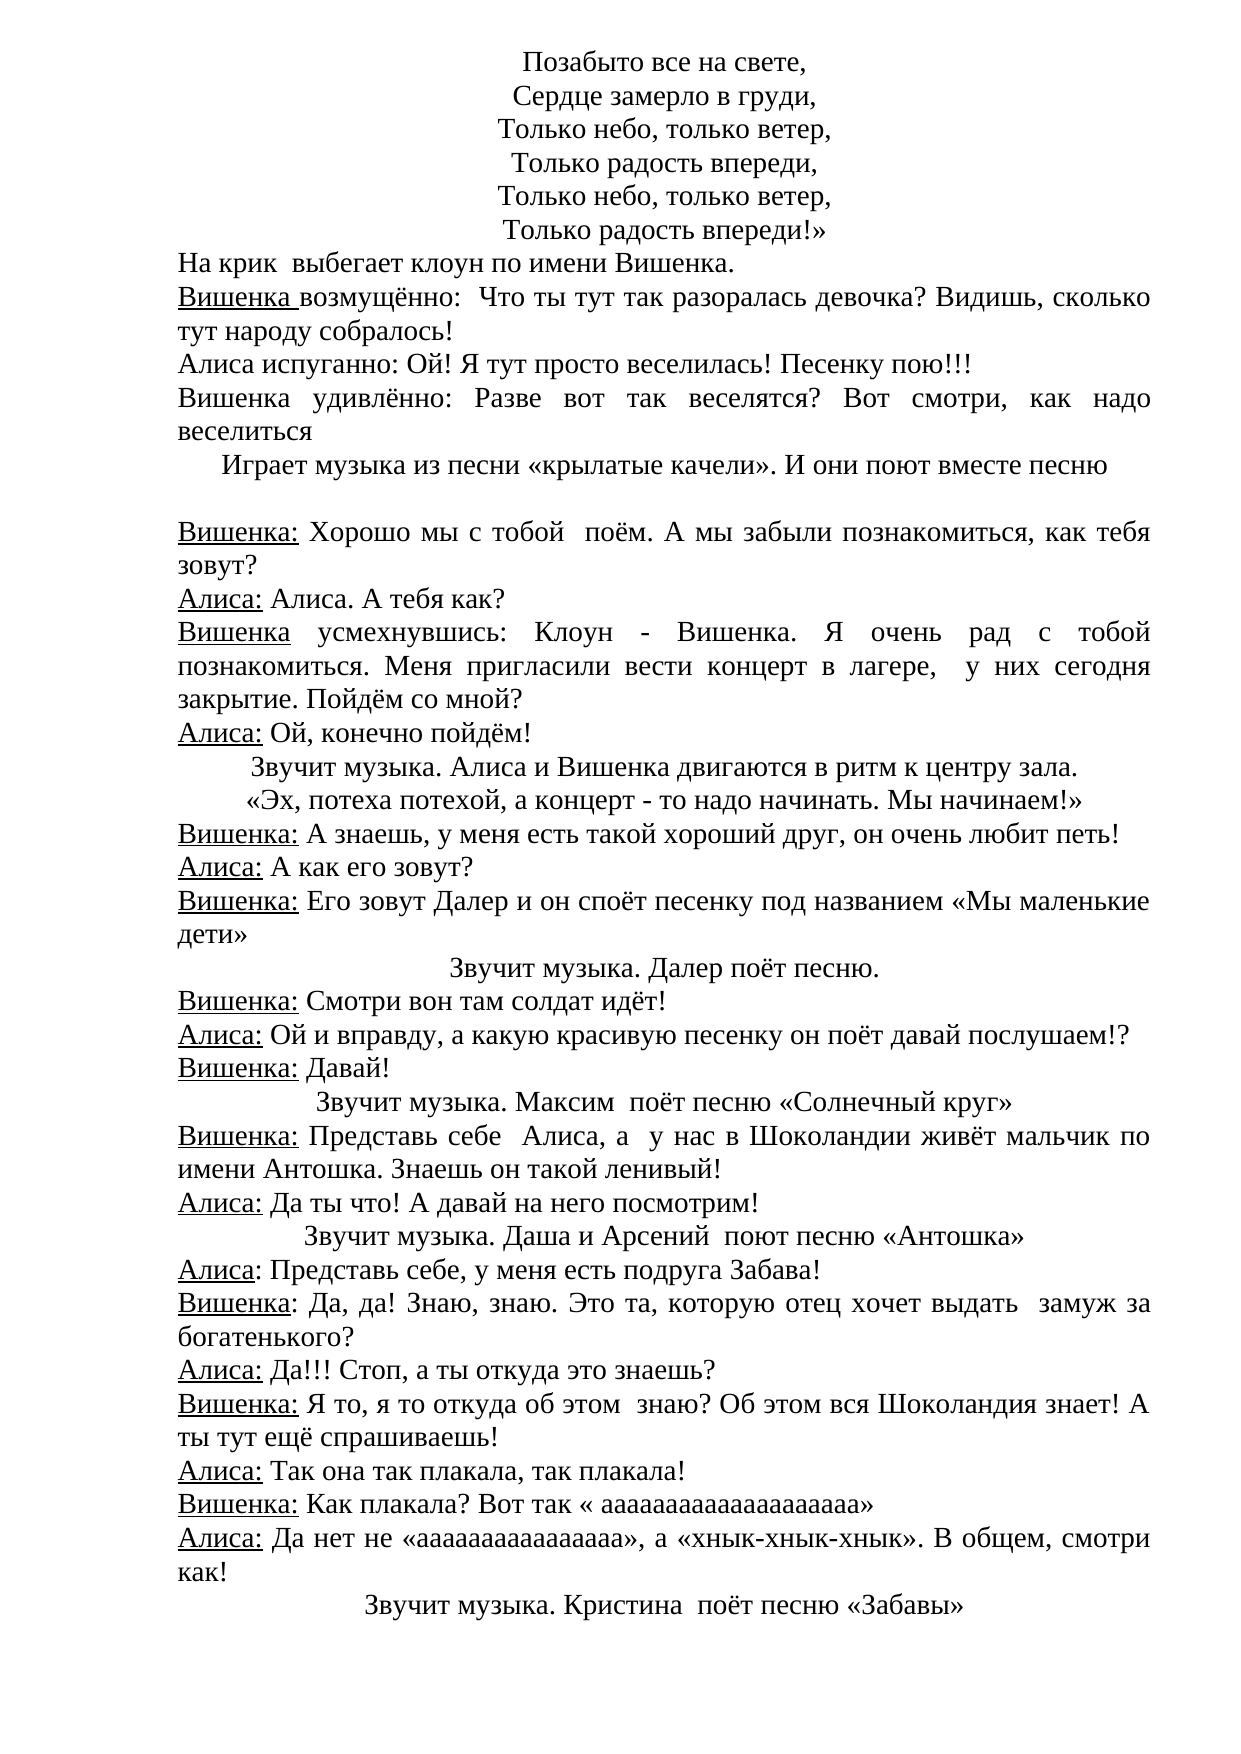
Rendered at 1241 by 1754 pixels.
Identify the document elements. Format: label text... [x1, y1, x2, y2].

text Позабыто все на свете, [177, 44, 1152, 78]
text Играет музыка из песни «крылатые качели». И они поют вместе песню [177, 447, 1152, 480]
text Алиса: А как его зовут? [177, 849, 1152, 883]
text Звучит музыка. Максим поёт песню «Солнечный круг» [177, 1084, 1152, 1118]
text На крик выбегает клоун по имени Вишенка. [177, 246, 1152, 279]
text Алиса: Ой и вправду, а какую красивую песенку он поёт давай послушаем!? [177, 1017, 1152, 1051]
text Звучит музыка. Кристина поёт песню «Забавы» [177, 1587, 1152, 1621]
text Вишенка: Да, да! Знаю, знаю. Это та, которую отец хочет выдать замуж за богатенького? [177, 1285, 1152, 1352]
text «Эх, потеха потехой, а концерт - то надо начинать. Мы начинаем!» [177, 782, 1152, 816]
text Вишенка: А знаешь, у меня есть такой хороший друг, он очень любит петь! [177, 816, 1152, 849]
text Вишенка: Как плакала? Вот так « аааааааааааааааааааа» [177, 1487, 1152, 1520]
text Только радость впереди!» [177, 212, 1152, 246]
text Алиса: Так она так плакала, так плакала! [177, 1453, 1152, 1487]
text Звучит музыка. Далер поёт песню. [177, 950, 1152, 983]
text Сердце замерло в груди, [177, 78, 1152, 111]
text Только радость впереди, [177, 145, 1152, 178]
text Вишенка: Его зовут Далер и он споёт песенку под названием «Мы маленькие дети» [177, 883, 1152, 950]
text Только небо, только ветер, [177, 111, 1152, 145]
text Звучит музыка. Алиса и Вишенка двигаются в ритм к центру зала. [177, 749, 1152, 782]
text Только небо, только ветер, [177, 178, 1152, 212]
text Алиса: Да нет не «аааааааааааааааа», а «хнык-хнык-хнык». В общем, смотри как! [177, 1520, 1152, 1587]
text Алиса испуганно: Ой! Я тут просто веселилась! Песенку пою!!! [177, 346, 1152, 380]
text Алиса: Ой, конечно пойдём! [177, 715, 1152, 749]
text Алиса: Да ты что! А давай на него посмотрим! [177, 1185, 1152, 1218]
text Вишенка: Представь себе Алиса, а у нас в Шоколандии живёт мальчик по имени Антошка. Знаешь он такой ленивый! [177, 1118, 1152, 1185]
text Вишенка: Я то, я то откуда об этом знаю? Об этом вся Шоколандия знает! А ты тут ещё спрашиваешь! [177, 1386, 1152, 1453]
text Вишенка: Смотри вон там солдат идёт! [177, 983, 1152, 1017]
text Вишенка возмущённо: Что ты тут так разоралась девочка? Видишь, сколько тут народу собралось! [177, 279, 1152, 346]
text Вишенка удивлённо: Разве вот так веселятся? Вот смотри, как надо веселиться [177, 380, 1152, 447]
text Алиса: Алиса. А тебя как? [177, 581, 1152, 614]
text Вишенка: Давай! [177, 1051, 1152, 1084]
text Вишенка: Хорошо мы с тобой поём. А мы забыли познакомиться, как тебя зовут? [177, 514, 1152, 581]
text Алиса: Представь себе, у меня есть подруга Забава! [177, 1252, 1152, 1285]
text Алиса: Да!!! Стоп, а ты откуда это знаешь? [177, 1352, 1152, 1386]
text Звучит музыка. Даша и Арсений поют песню «Антошка» [177, 1218, 1152, 1252]
text Вишенка усмехнувшись: Клоун - Вишенка. Я очень рад с тобой познакомиться. Меня пригласили вести концерт в лагере, у них сегодня закрытие. Пойдём со мной? [177, 614, 1152, 715]
